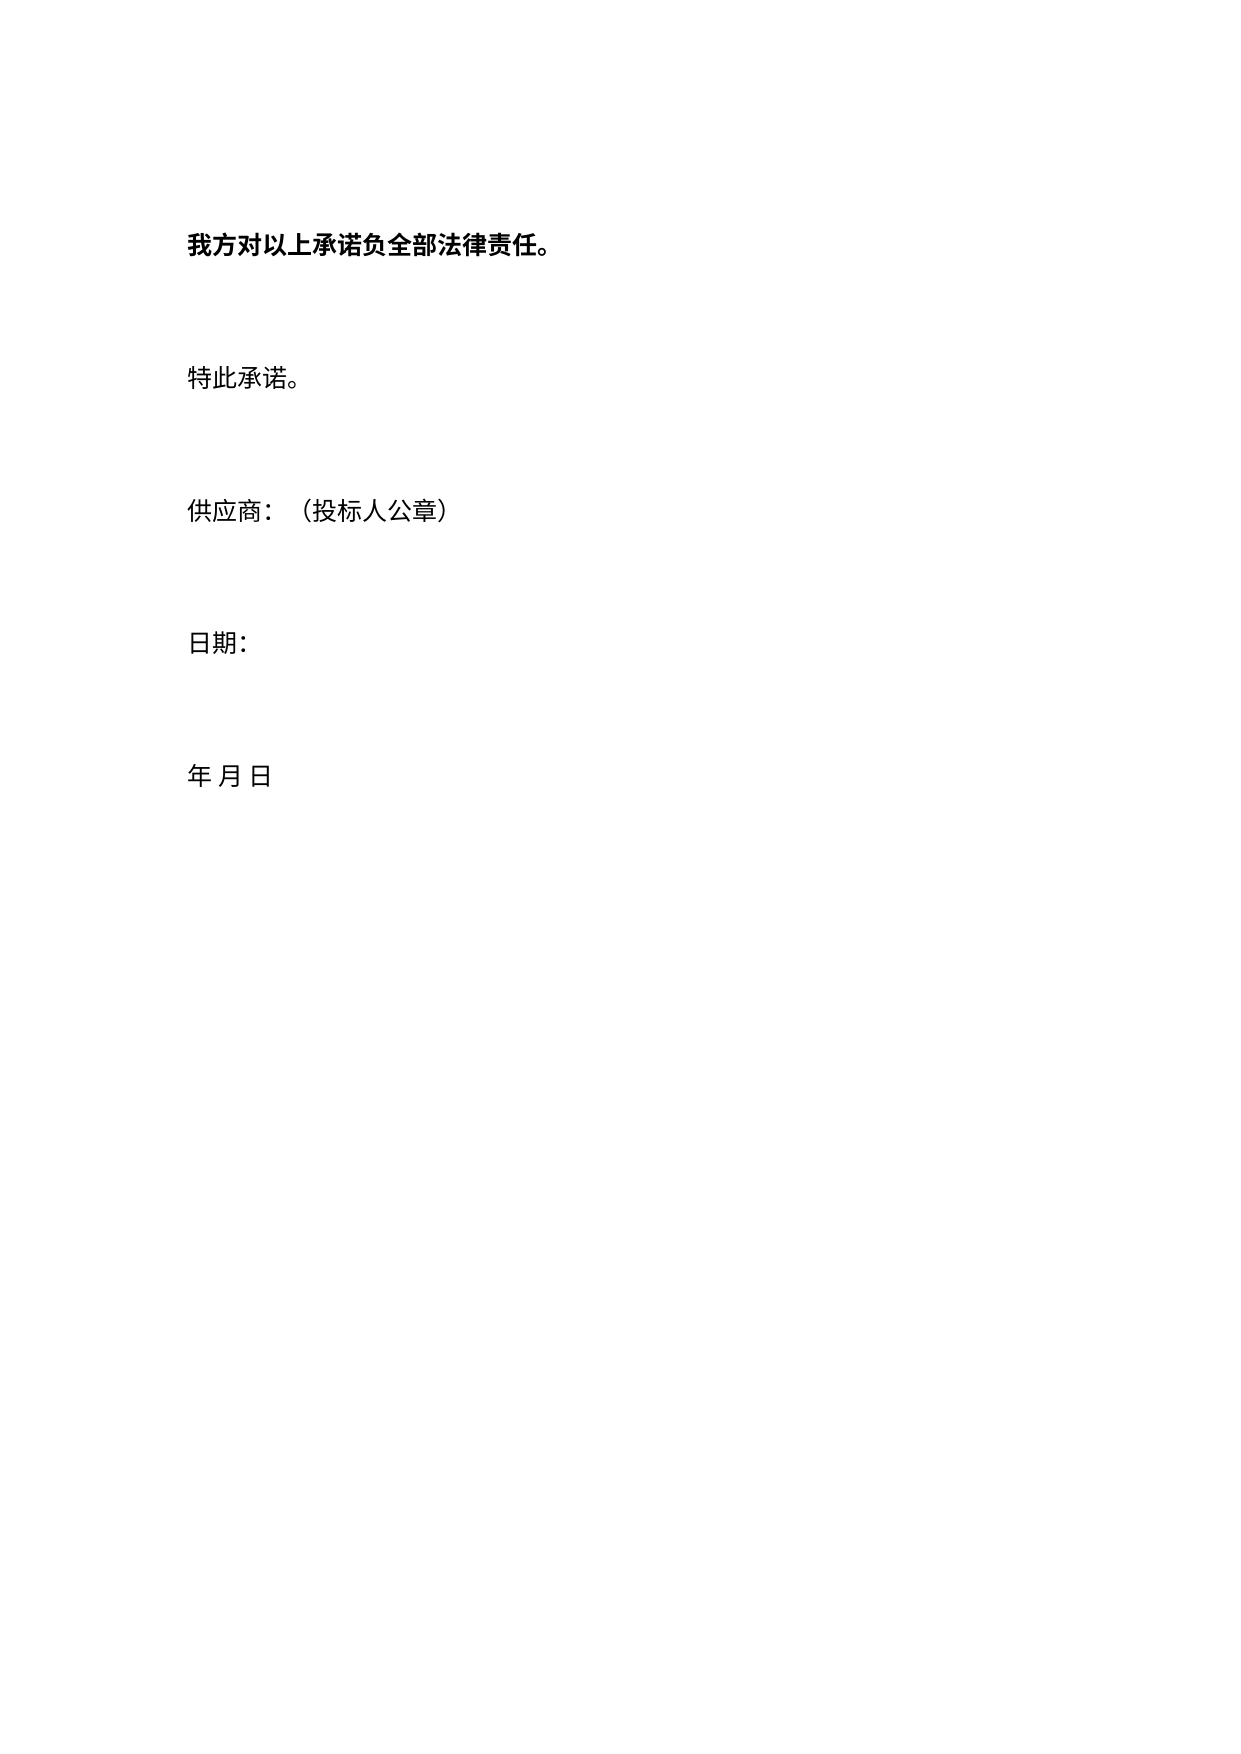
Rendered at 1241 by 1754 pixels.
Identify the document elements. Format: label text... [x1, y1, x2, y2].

text 特此承诺。 [187, 344, 1053, 409]
text 我方对以上承诺负全部法律责任。 [187, 211, 1053, 276]
text 供应商：（投标人公章） [187, 477, 1053, 542]
text 年 月 日 [187, 742, 1053, 807]
text 日期： [187, 609, 1053, 674]
